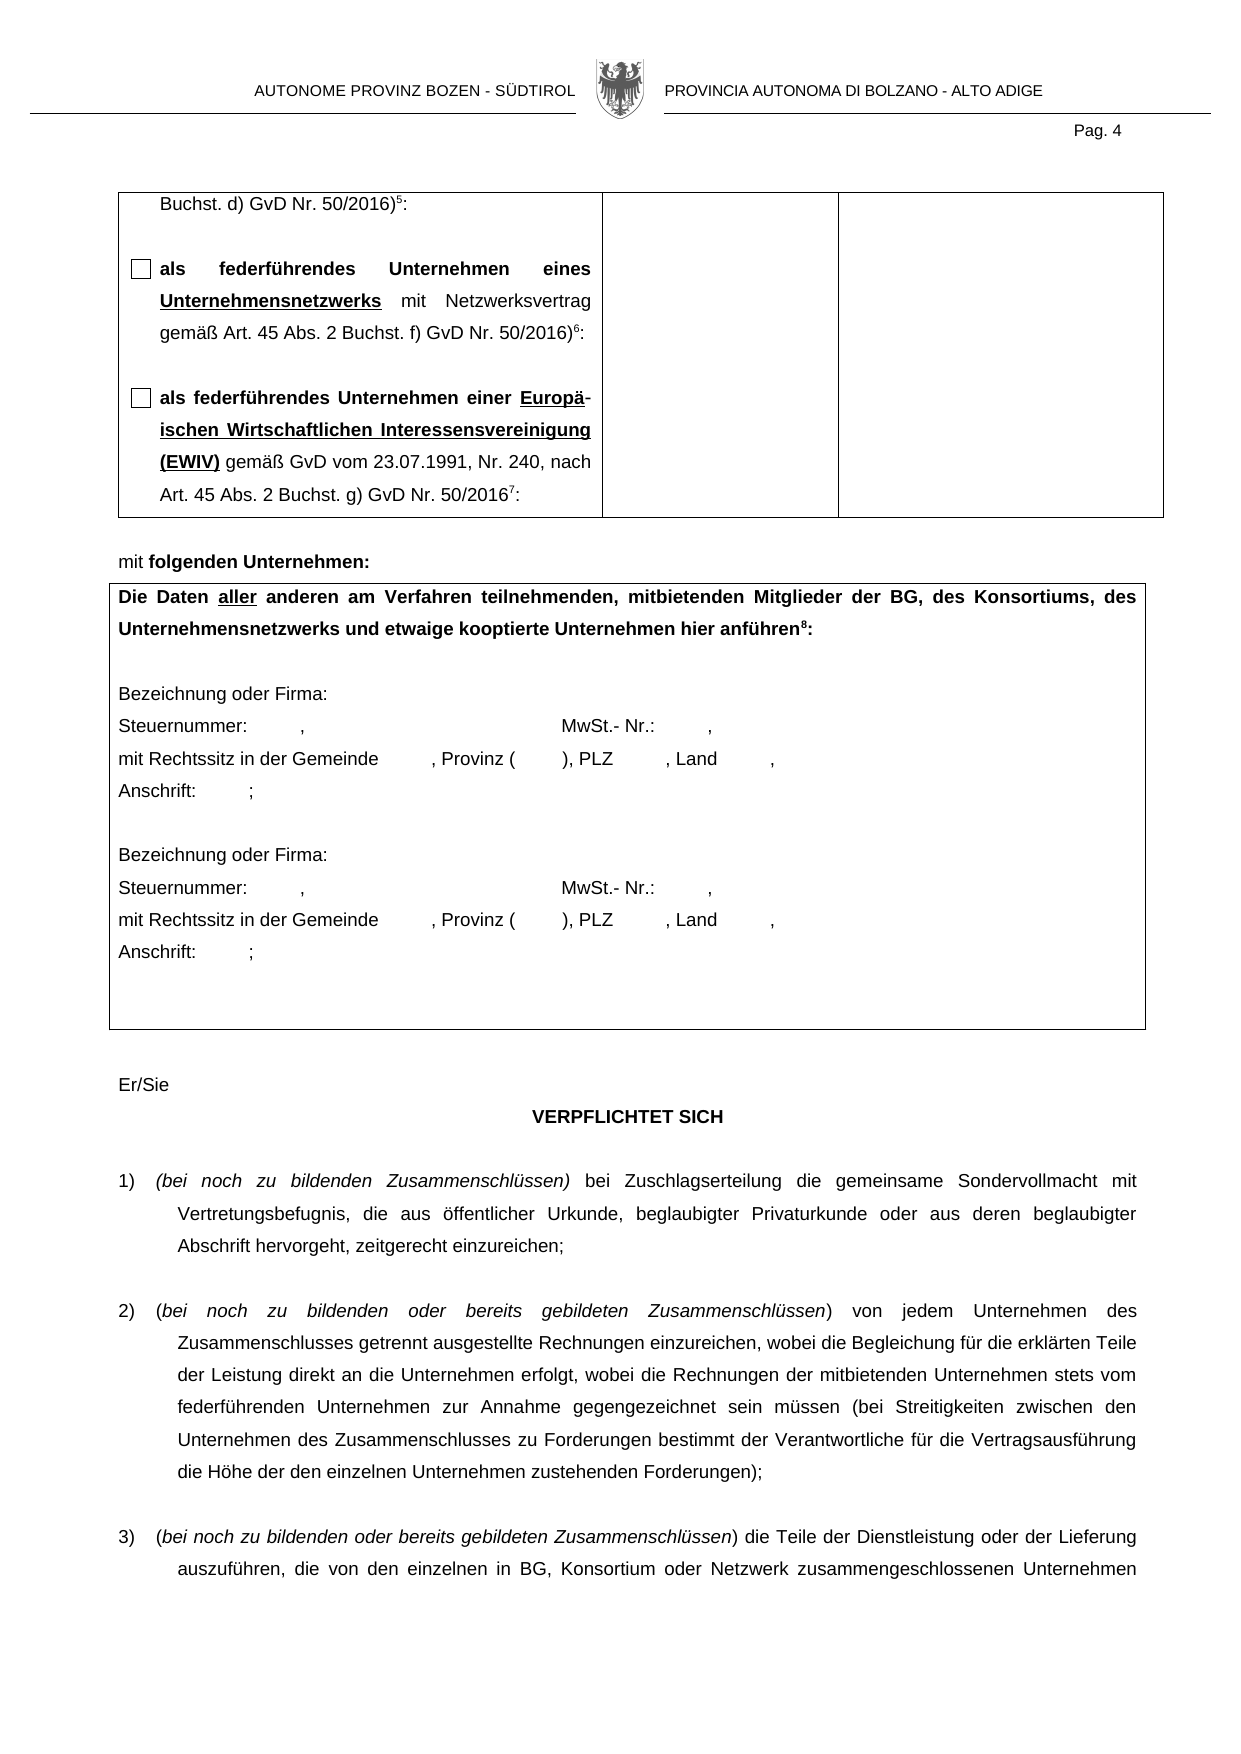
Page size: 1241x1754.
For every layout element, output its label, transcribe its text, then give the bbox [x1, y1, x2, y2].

text mit Rechtssitz in der Gemeinde , Provinz ( ), PLZ , Land , [110, 906, 1145, 930]
list (bei noch zu bildenden Zusammenschlüssen) bei Zuschlagserteilung die gemeinsame Sondervollmacht mit Vertretungsbefugnis, die aus öffentlicher Urkunde, beglaubigter Privaturkunde oder aus deren beglaubigter Abschrift hervorgeht, zeitgerecht einzureichen; [118, 1170, 1137, 1256]
text Anschrift: ; [110, 938, 1145, 963]
text mit folgenden Unternehmen: [118, 551, 1137, 572]
picture [596, 59, 644, 119]
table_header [603, 193, 838, 517]
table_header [119, 193, 602, 517]
text Bezeichnung oder Firma: [110, 841, 1145, 866]
text mit Rechtssitz in der Gemeinde , Provinz ( ), PLZ , Land , [110, 744, 1145, 769]
text Anschrift: ; [110, 777, 1145, 801]
text Er/Sie [118, 1073, 1137, 1095]
text Bezeichnung oder Firma: [110, 680, 1145, 704]
list (bei noch zu bildenden oder bereits gebildeten Zusammenschlüssen) von jedem Unternehmen des Zusammenschlusses getrennt ausgestellte Rechnungen einzureichen, wobei die Begleichung für die erklärten Teile der Leistung direkt an die Unternehmen erfolgt, wobei die Rechnungen der mitbietenden Unternehmen stets vom federführenden Unternehmen zur Annahme gegengezeichnet sein müssen (bei Streitigkeiten zwischen den Unternehmen des Zusammenschlusses zu Forderungen bestimmt der Verantwortliche für die Vertragsausführung die Höhe der den einzelnen Unternehmen zustehenden Forderungen); [118, 1299, 1137, 1482]
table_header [839, 193, 1163, 517]
text Steuernummer: , MwSt.- Nr.: , [110, 712, 1145, 737]
text Steuernummer: , MwSt.- Nr.: , [110, 873, 1145, 898]
text VERPFLICHTET SICH [118, 1106, 1137, 1127]
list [118, 1526, 1137, 1579]
text Die Daten aller anderen am Verfahren teilnehmenden, mitbietenden Mitglieder der BG, des Konsortiums, des Unternehmensnetzwerks und etwaige kooptierte Unternehmen hier anführen: [110, 584, 1145, 640]
